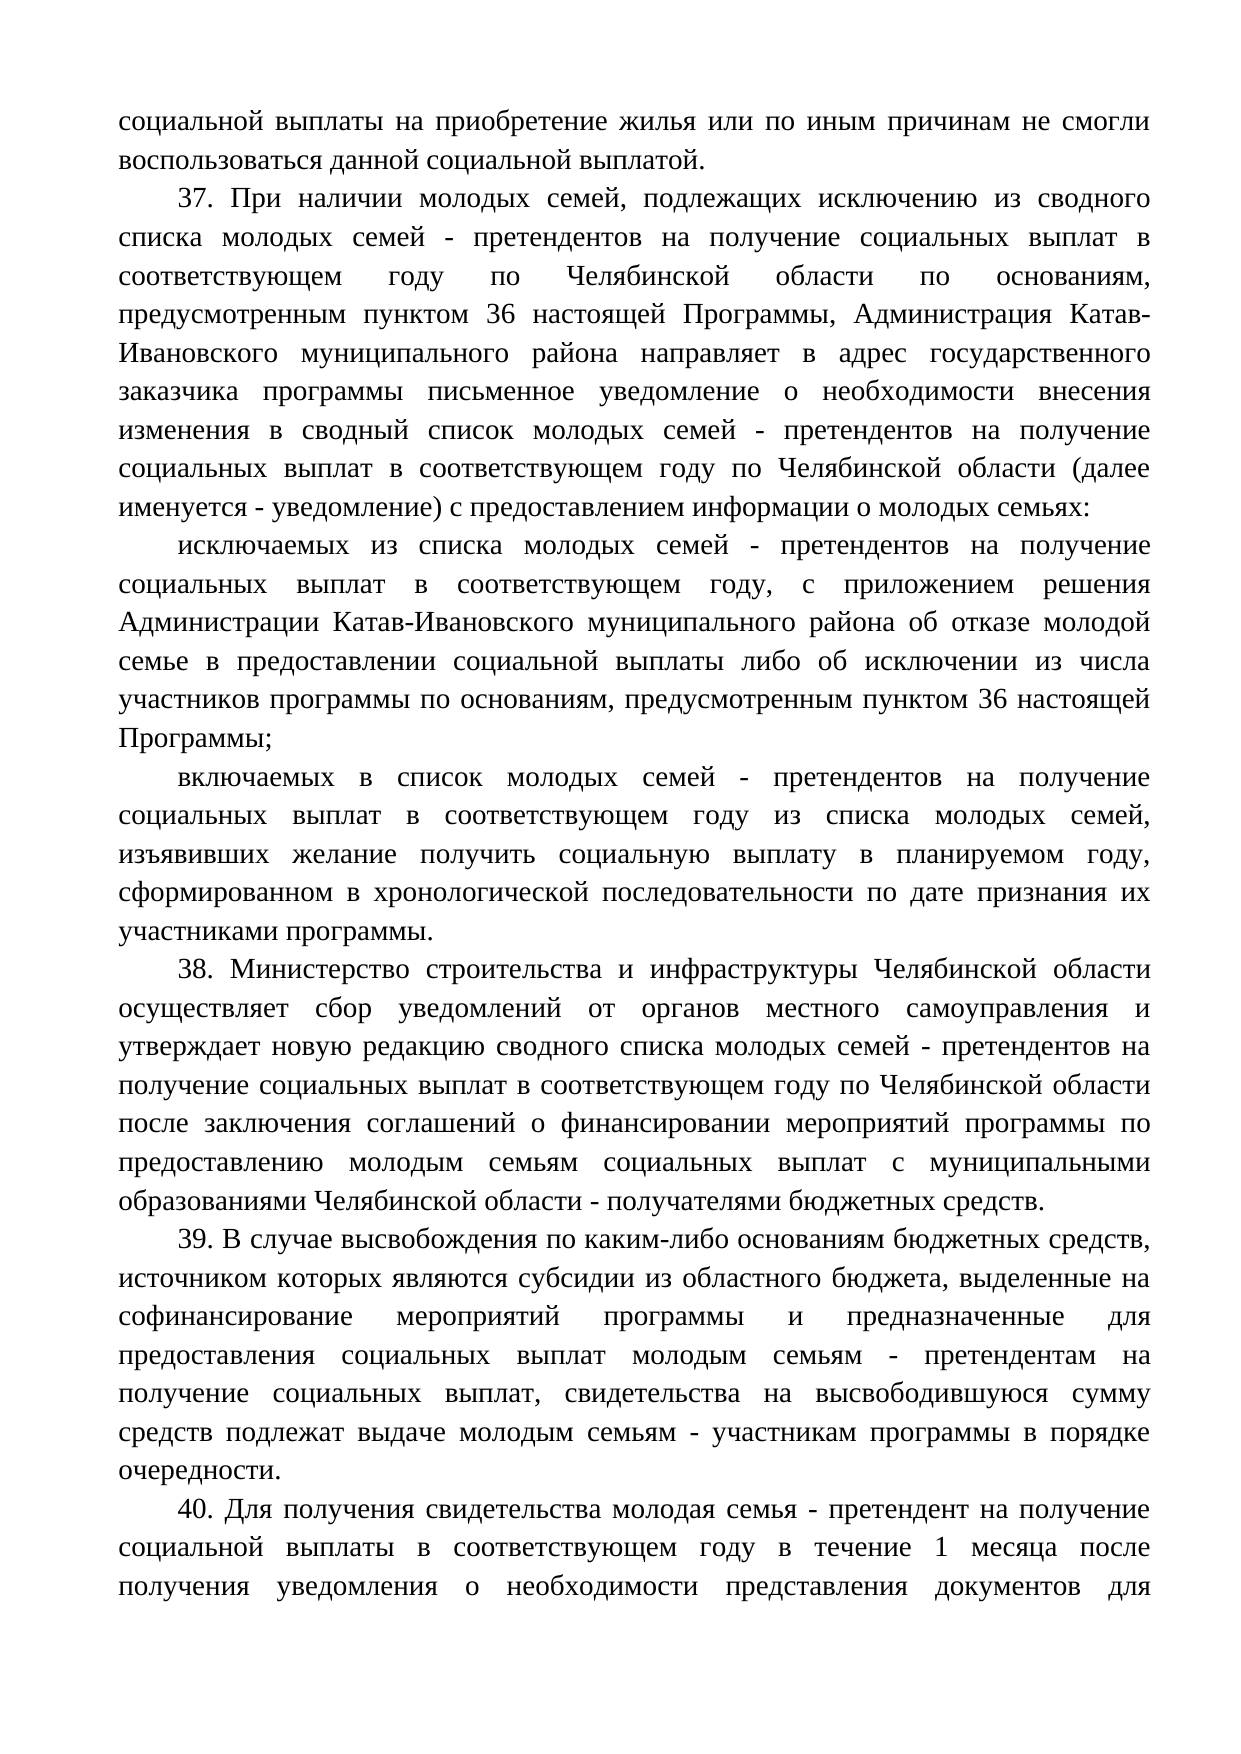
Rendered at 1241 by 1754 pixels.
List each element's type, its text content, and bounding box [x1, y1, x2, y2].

text исключаемых из списка молодых семей - претендентов на получение социальных выплат в соответствующем году, с приложением решения Администрации Катав-Ивановского муниципального района об отказе молодой семье в предоставлении социальной выплаты либо об исключении из числа участников программы по основаниям, предусмотренным пунктом 36 настоящей Программы; [118, 527, 1152, 754]
text включаемых в список молодых семей - претендентов на получение социальных выплат в соответствующем году из списка молодых семей, изъявивших желание получить социальную выплату в планируемом году, сформированном в хронологической последовательности по дате признания их участниками программы. [118, 759, 1152, 946]
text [118, 1491, 1152, 1602]
text 37. При наличии молодых семей, подлежащих исключению из сводного списка молодых семей - претендентов на получение социальных выплат в соответствующем году по Челябинской области по основаниям, предусмотренным пунктом 36 настоящей Программы, Администрация Катав-Ивановского муниципального района направляет в адрес государственного заказчика программы письменное уведомление о необходимости внесения изменения в сводный список молодых семей - претендентов на получение социальных выплат в соответствующем году по Челябинской области (далее именуется - уведомление) с предоставлением информации о молодых семьях: [118, 181, 1152, 522]
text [118, 103, 1152, 176]
text 38. Министерство строительства и инфраструктуры Челябинской области осуществляет сбор уведомлений от органов местного самоуправления и утверждает новую редакцию сводного списка молодых семей - претендентов на получение социальных выплат в соответствующем году по Челябинской области после заключения соглашений о финансировании мероприятий программы по предоставлению молодым семьям социальных выплат с муниципальными образованиями Челябинской области - получателями бюджетных средств. [118, 951, 1152, 1216]
text 39. В случае высвобождения по каким-либо основаниям бюджетных средств, источником которых являются субсидии из областного бюджета, выделенные на софинансирование мероприятий программы и предназначенные для предоставления социальных выплат молодым семьям - претендентам на получение социальных выплат, свидетельства на высвободившуюся сумму средств подлежат выдаче молодым семьям - участникам программы в порядке очередности. [118, 1221, 1152, 1486]
